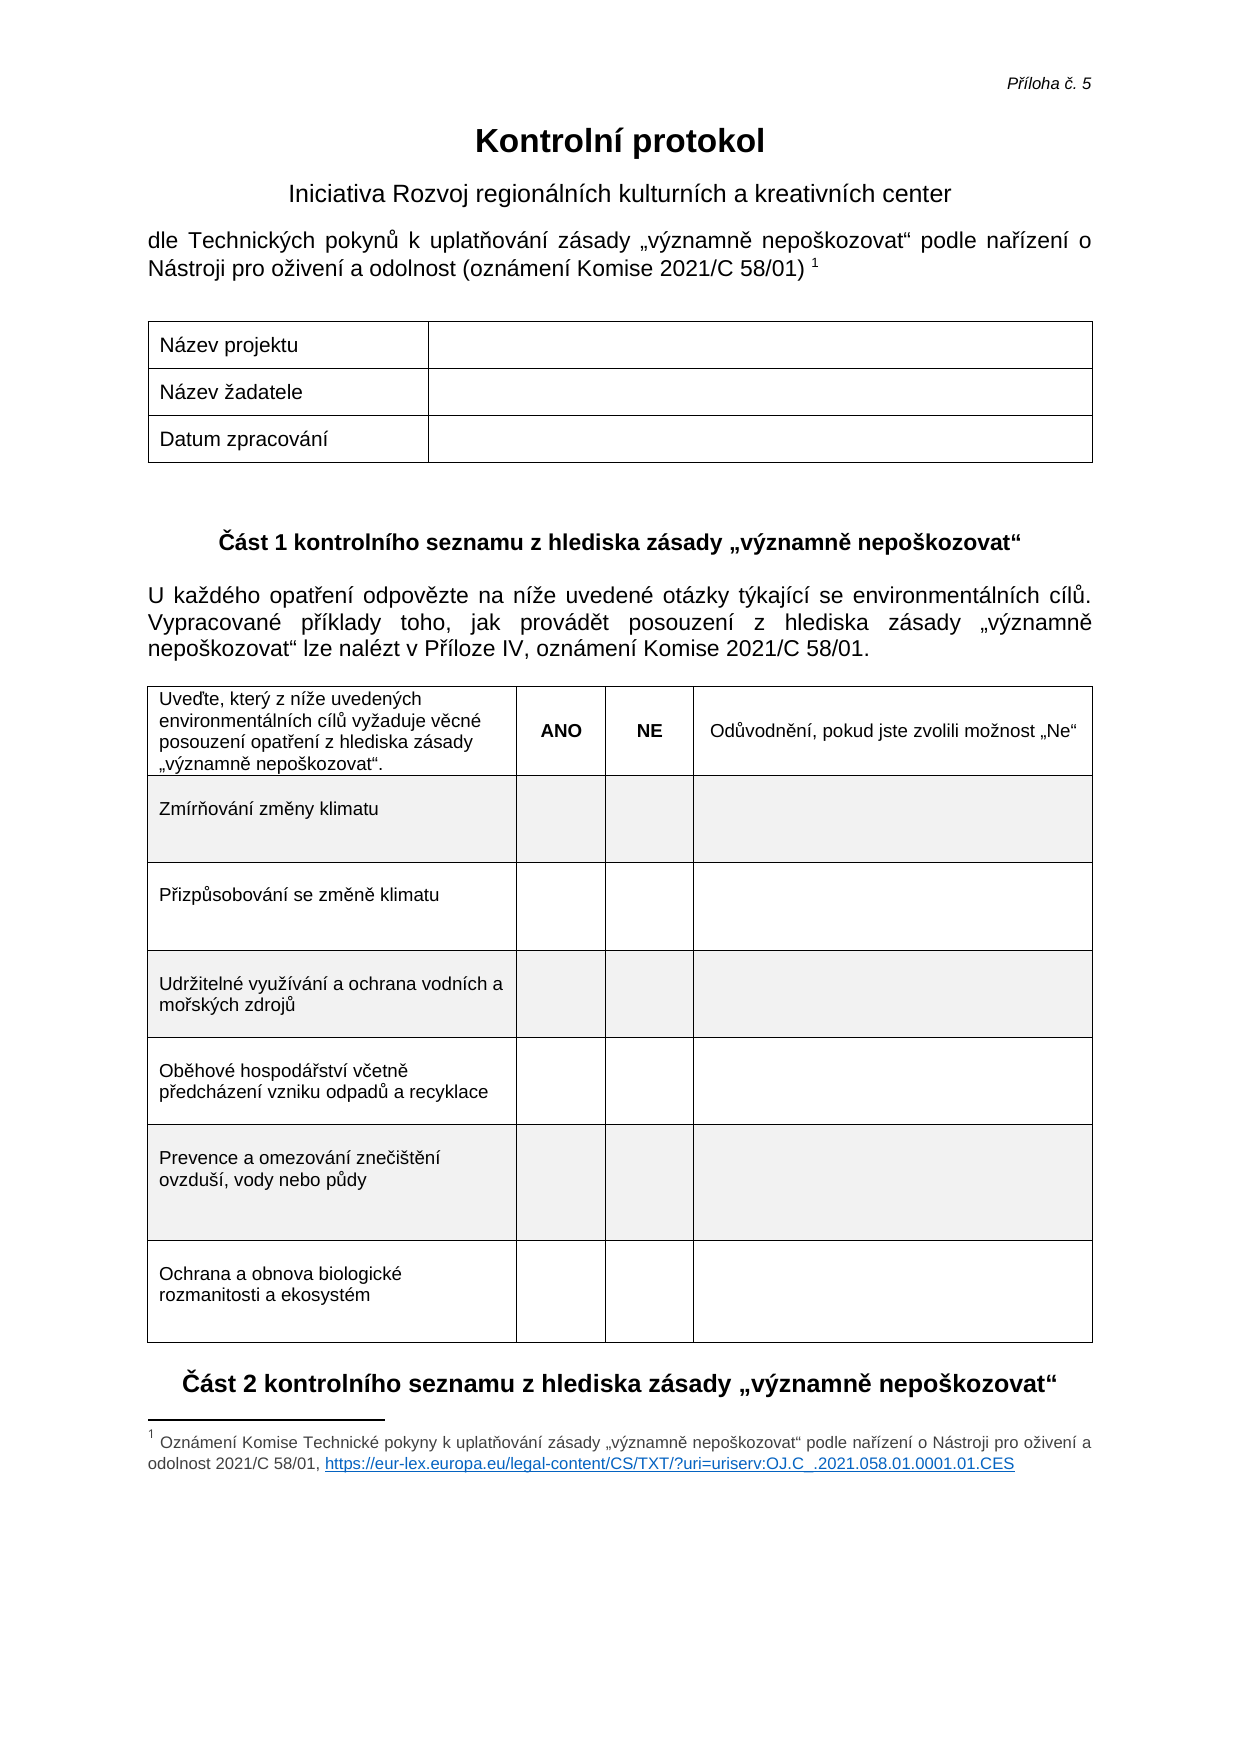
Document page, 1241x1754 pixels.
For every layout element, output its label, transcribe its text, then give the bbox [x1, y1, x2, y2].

table_cell [694, 863, 1092, 950]
table_cell [694, 1241, 1092, 1342]
table_cell [517, 863, 605, 950]
table_cell [429, 369, 1092, 415]
table_cell Prevence a omezování znečištění ovzduší, vody nebo půdy [148, 1125, 516, 1240]
table_cell Oběhové hospodářství včetně předcházení vzniku odpadů a recyklace [148, 1038, 516, 1124]
table_cell [517, 1241, 605, 1342]
table_cell [694, 1038, 1092, 1124]
table_cell [606, 951, 693, 1037]
table_cell [606, 1125, 693, 1240]
table_header Odůvodnění, pokud jste zvolili možnost „Ne“ [694, 687, 1092, 775]
table_cell [517, 1125, 605, 1240]
table_cell [517, 776, 605, 862]
text dle Technických pokynů k uplatňování zásady „významně nepoškozovat“ podle nařízení o Nástroji pro oživení a odolnost (oznámení Komise 2021/C 58/01) [148, 227, 1093, 282]
table_cell Zmírňování změny klimatu [148, 776, 516, 862]
text Část 2 kontrolního seznamu z hlediska zásady „významně nepoškozovat“ [148, 1369, 1093, 1398]
table_header ANO [517, 687, 605, 775]
text Kontrolní protokol [148, 121, 1093, 159]
table_cell [694, 1125, 1092, 1240]
text U každého opatření odpovězte na níže uvedené otázky týkající se environmentálních cílů. Vypracované příklady toho, jak provádět posouzení z hlediska zásady „významně nepoškozovat“ lze nalézt v Příloze IV, oznámení Komise 2021/C 58/01. [148, 582, 1093, 661]
table_cell [517, 1038, 605, 1124]
table_cell Datum zpracování [149, 416, 428, 462]
table_header Název projektu [149, 322, 428, 368]
table_header Uveďte, který z níže uvedených environmentálních cílů vyžaduje věcné posouzení opatření z hlediska zásady „významně nepoškozovat“. [148, 687, 516, 775]
table_cell Přizpůsobování se změně klimatu [148, 863, 516, 950]
text Část 1 kontrolního seznamu z hlediska zásady „významně nepoškozovat“ [148, 529, 1093, 555]
table_cell [517, 951, 605, 1037]
table_cell [694, 951, 1092, 1037]
table_cell Název žadatele [149, 369, 428, 415]
table_cell Udržitelné využívání a ochrana vodních a mořských zdrojů [148, 951, 516, 1037]
text Iniciativa Rozvoj regionálních kulturních a kreativních center [148, 179, 1093, 208]
table_cell [694, 776, 1092, 862]
table_cell Ochrana a obnova biologické rozmanitosti a ekosystém [148, 1241, 516, 1342]
table_header NE [606, 687, 693, 775]
table_header [429, 322, 1092, 368]
table_cell [606, 863, 693, 950]
table_cell [429, 416, 1092, 462]
table_cell [606, 1241, 693, 1342]
table_cell [606, 776, 693, 862]
table_cell [606, 1038, 693, 1124]
